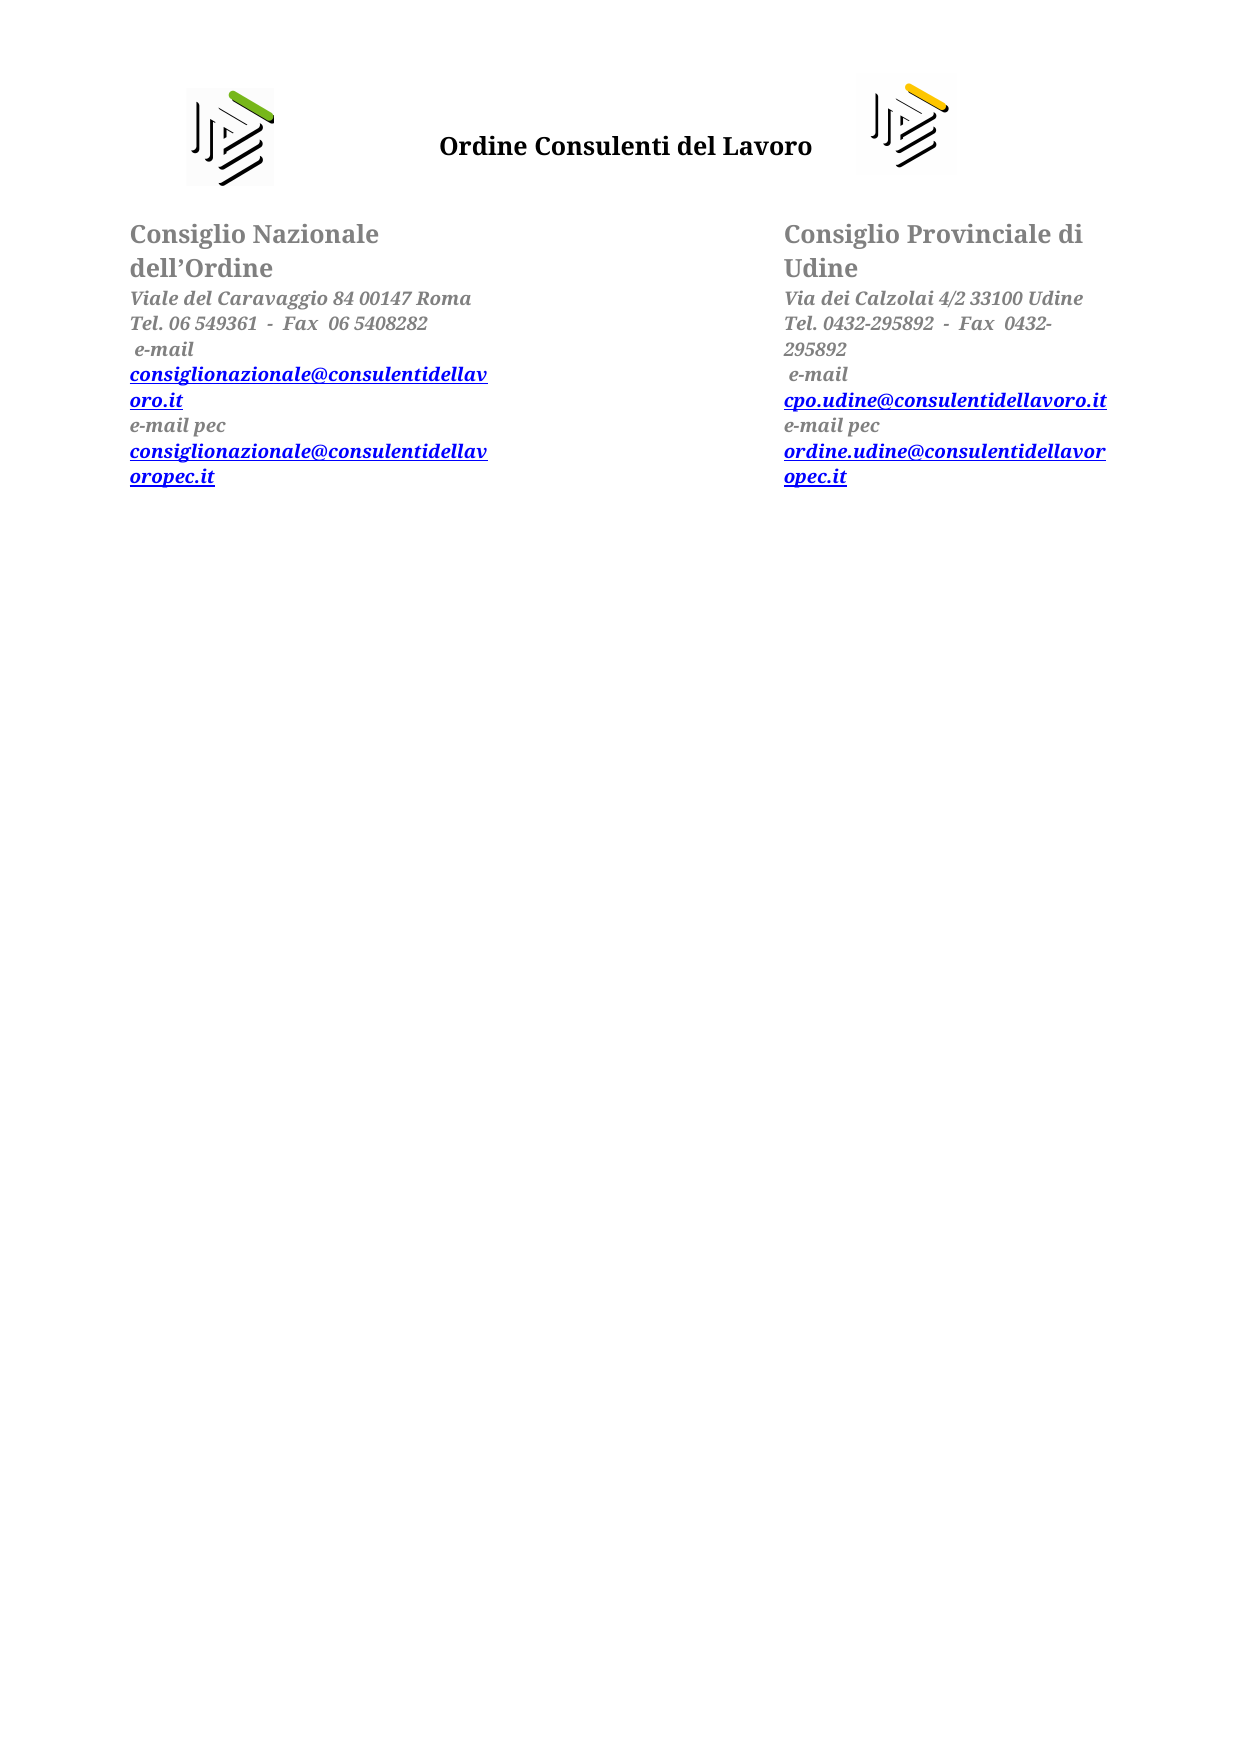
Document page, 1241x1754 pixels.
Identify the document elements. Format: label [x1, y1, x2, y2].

picture [856, 73, 958, 175]
picture [186, 88, 274, 186]
